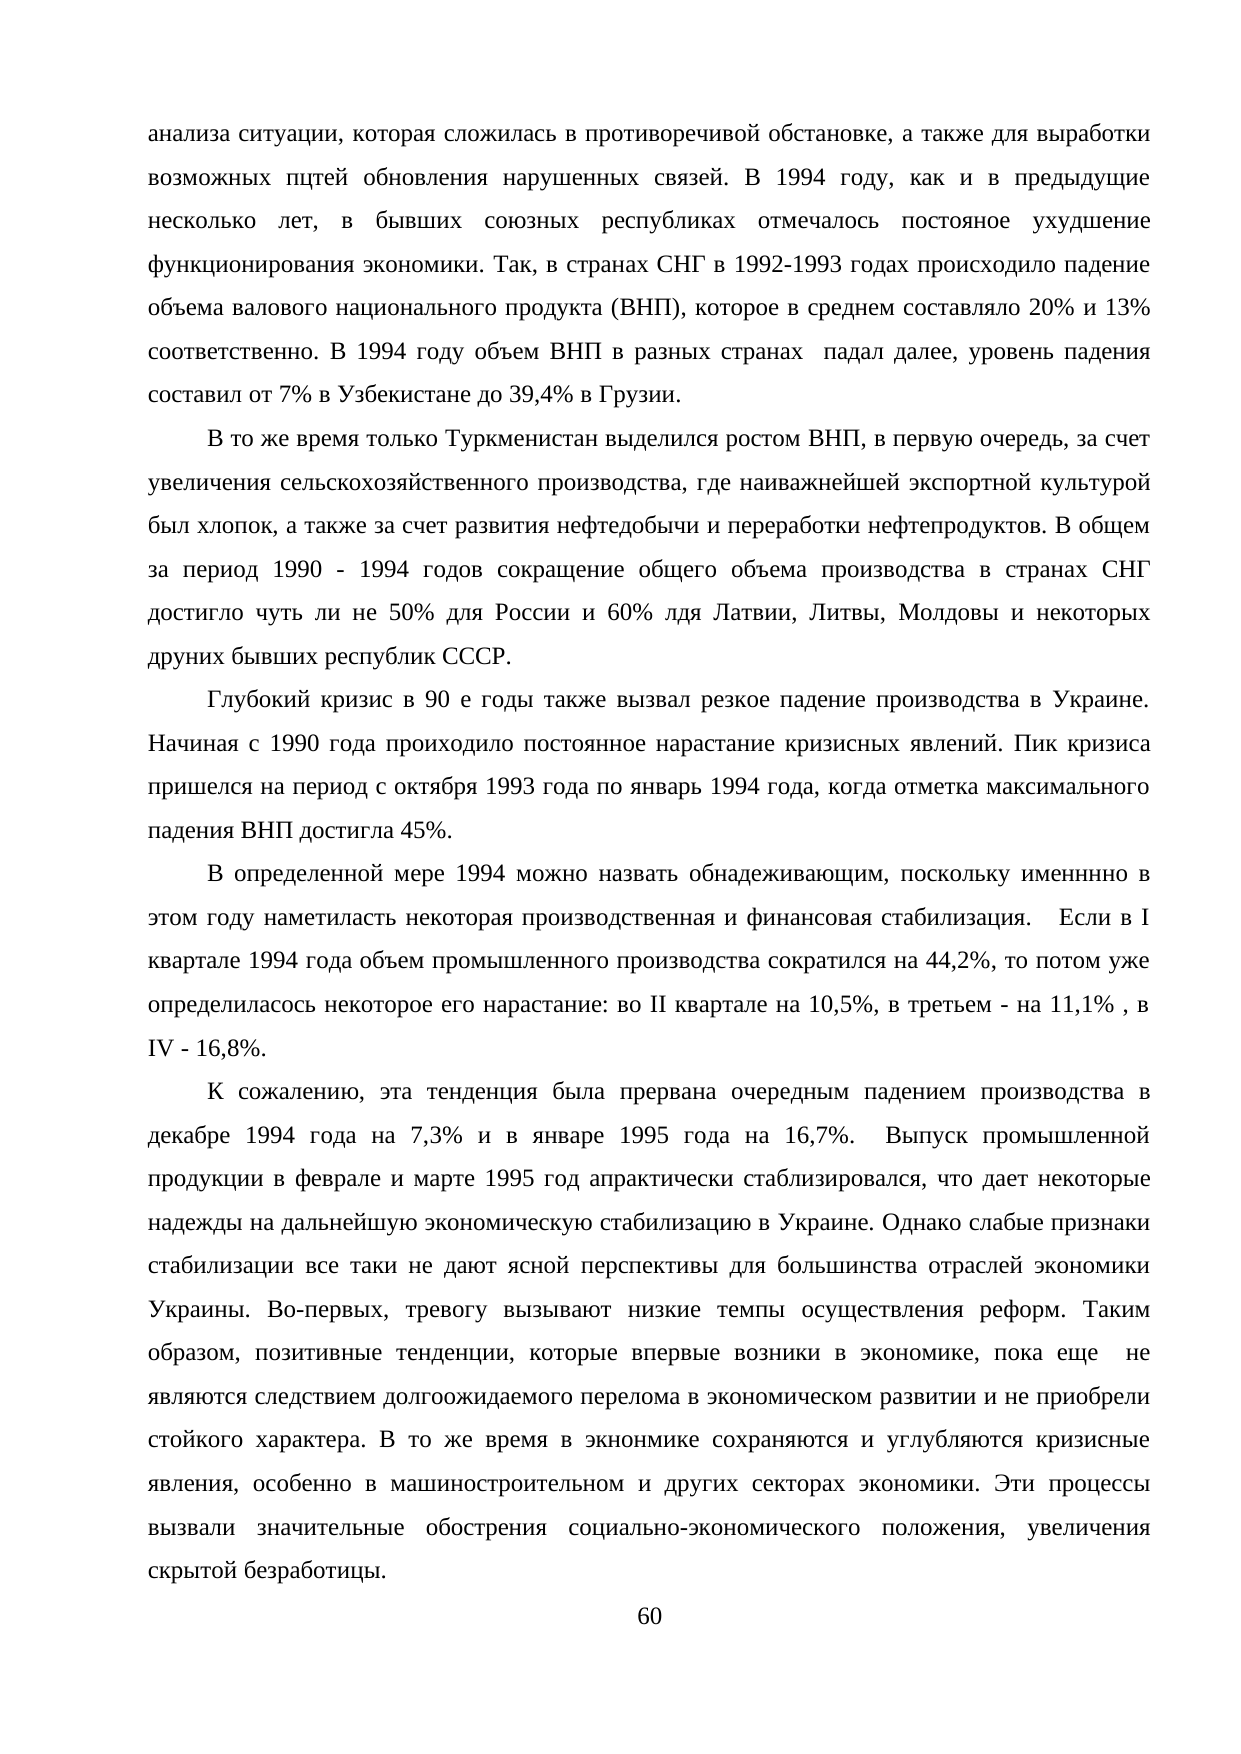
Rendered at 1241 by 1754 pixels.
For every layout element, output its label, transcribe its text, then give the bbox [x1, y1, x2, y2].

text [148, 118, 1152, 408]
text В определенной мере 1994 можно назвать обнадеживающим, поскольку именннно в этом году наметиласть некоторая производственная и финансовая стабилизация. Если в I квартале 1994 года объем промышленного производства сократился на 44,2%, то потом уже определиласось некоторое его нарастание: во II квартале на 10,5%, в третьем - на 11,1% , в IV - 16,8%. [148, 858, 1152, 1062]
text Глубокий кризис в 90 е годы также вызвал резкое падение производства в Украине. Начиная с 1990 года проиходило постоянное нарастание кризисных явлений. Пик кризиса пришелся на период с октября 1993 года по январь 1994 года, когда отметка максимального падения ВНП достигла 45%. [148, 684, 1152, 844]
text В то же время только Туркменистан выделился ростом ВНП, в первую очередь, за счет увеличения сельскохозяйственного производства, где наиважнейшей экспортной культурой был хлопок, а также за счет развития нефтедобычи и переработки нефтепродуктов. В общем за период 1990 - 1994 годов сокращение общего объема производства в странах СНГ достигло чуть ли не 50% для России и 60% лдя Латвии, Литвы, Молдовы и некоторых друних бывших республик СССР. [148, 423, 1152, 670]
text К сожалению, эта тенденция была прервана очередным падением производства в декабре 1994 года на 7,3% и в январе 1995 года на 16,7%. Выпуск промышленной продукции в феврале и марте 1995 год апрактически стаблизировался, что дает некоторые надежды на дальнейшую экономическую стабилизацию в Украине. Однако слабые признаки стабилизации все таки не дают ясной перспективы для большинства отраслей экономики Украины. Во-первых, тревогу вызывают низкие темпы осуществления реформ. Таким образом, позитивные тенденции, которые впервые возники в экономике, пока еще не являются следствием долгоожидаемого перелома в экономическом развитии и не приобрели стойкого характера. В то же время в экнонмике сохраняются и углубляются кризисные явления, особенно в машиностроительном и других секторах экономики. Эти процессы вызвали значительные обострения социально-экономического положения, увеличения скрытой безработицы. [148, 1076, 1152, 1584]
